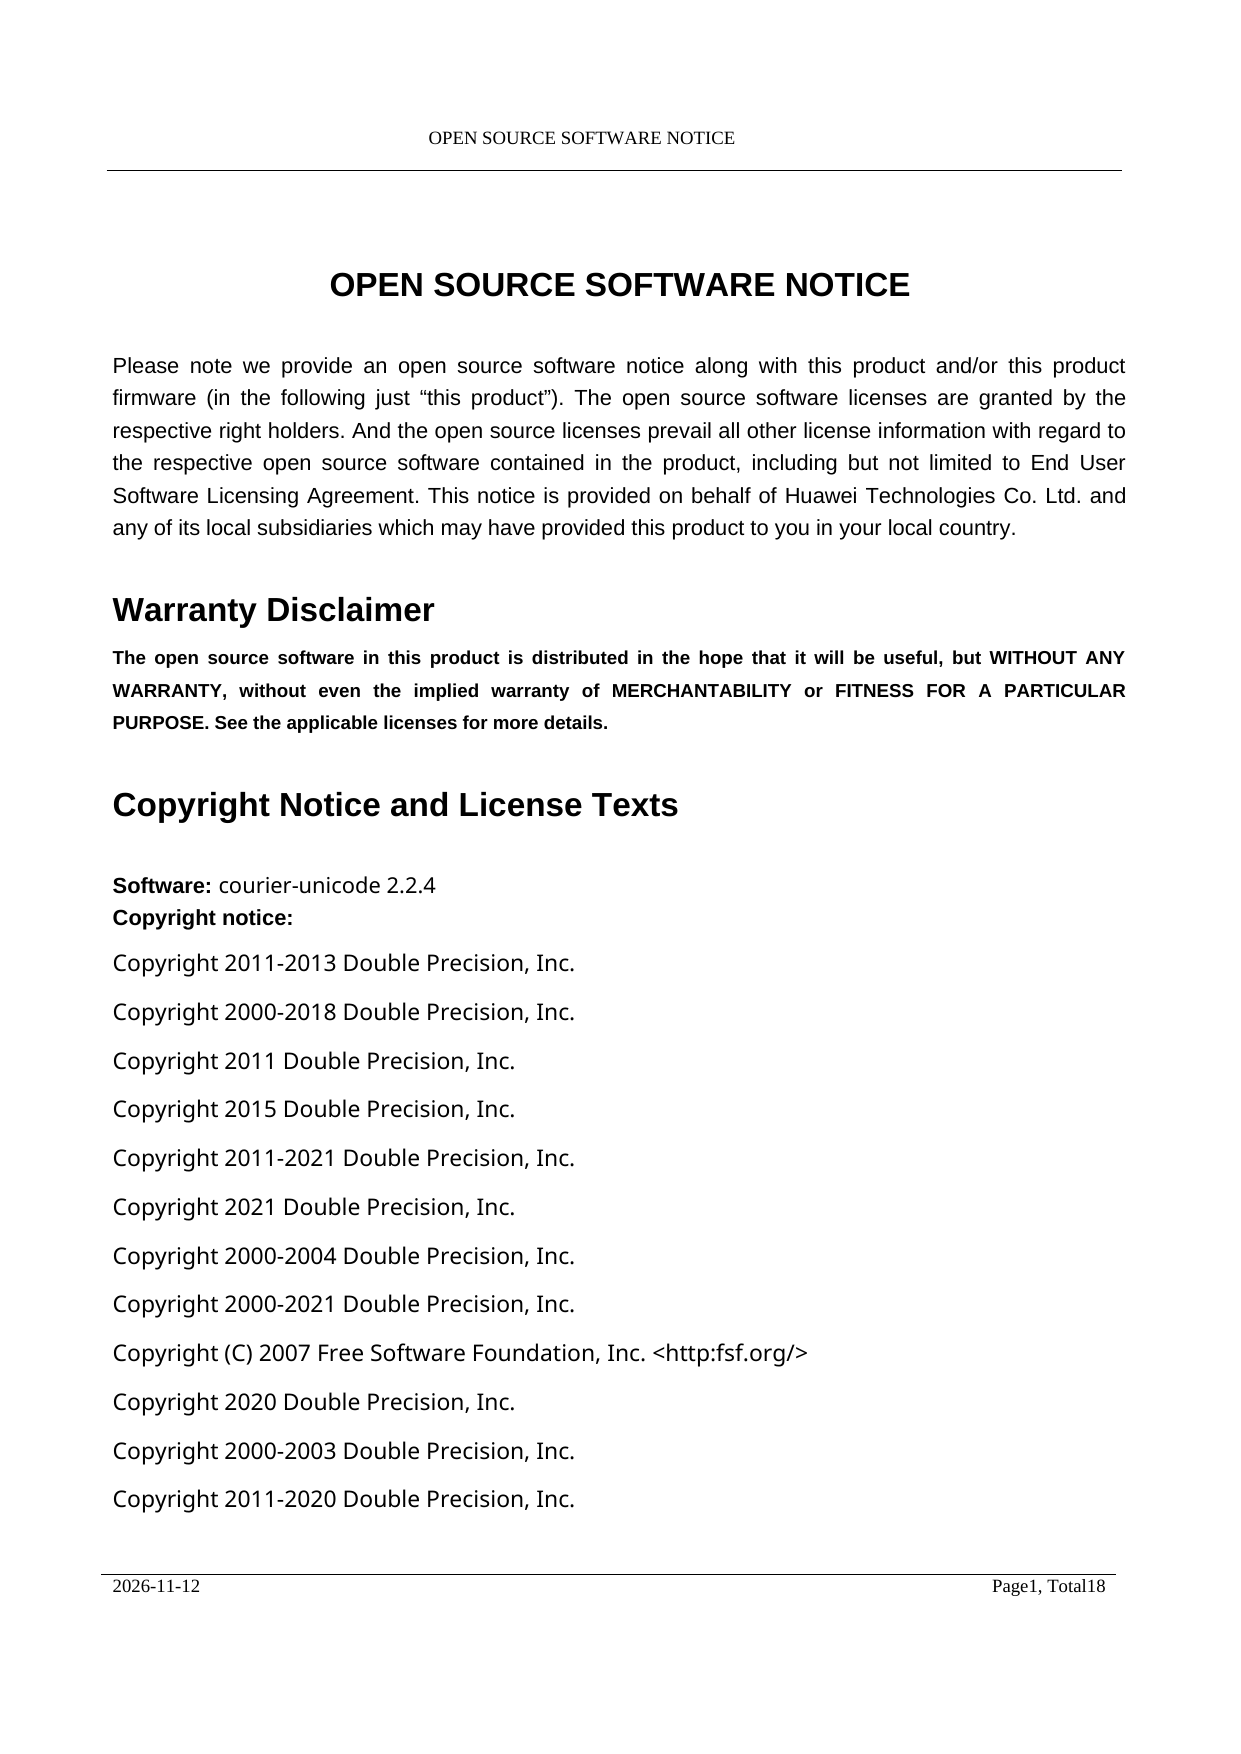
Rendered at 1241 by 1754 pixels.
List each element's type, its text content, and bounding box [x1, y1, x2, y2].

text Copyright 2011-2013 Double Precision, Inc. Copyright 2000-2018 Double Precision, Inc. Copyright 2011 Double Precision, Inc. Copyright 2015 Double Precision, Inc. Copyright 2011-2021 Double Precision, Inc. Copyright 2021 Double Precision, Inc. Copyright 2000-2004 Double Precision, Inc. Copyright 2000-2021 Double Precision, Inc. Copyright (C) 2007 Free Software Foundation, Inc. <http:fsf.org/> Copyright 2020 Double Precision, Inc. Copyright 2000-2003 Double Precision, Inc. Copyright 2011-2020 Double Precision, Inc. [112, 947, 1128, 1564]
text Copyright notice: [112, 901, 1128, 934]
text OPEN SOURCE SOFTWARE NOTICE [112, 251, 1128, 316]
text The open source software in this product is distributed in the hope that it will be useful, but WITHOUT ANY WARRANTY, without even the implied warranty of MERCHANTABILITY or FITNESS FOR A PARTICULAR PURPOSE. See the applicable licenses for more details. [112, 641, 1128, 739]
text Software: courier-unicode 2.2.4 [112, 869, 1128, 901]
text Copyright Notice and License Texts [112, 771, 1128, 836]
text Please note we provide an open source software notice along with this product and/or this product firmware (in the following just “this product”). The open source software licenses are granted by the respective right holders. And the open source licenses prevail all other license information with regard to the respective open source software contained in the product, including but not limited to End User Software Licensing Agreement. This notice is provided on behalf of Huawei Technologies Co. Ltd. and any of its local subsidiaries which may have provided this product to you in your local country. [112, 349, 1128, 544]
text Warranty Disclaimer [112, 576, 1128, 641]
